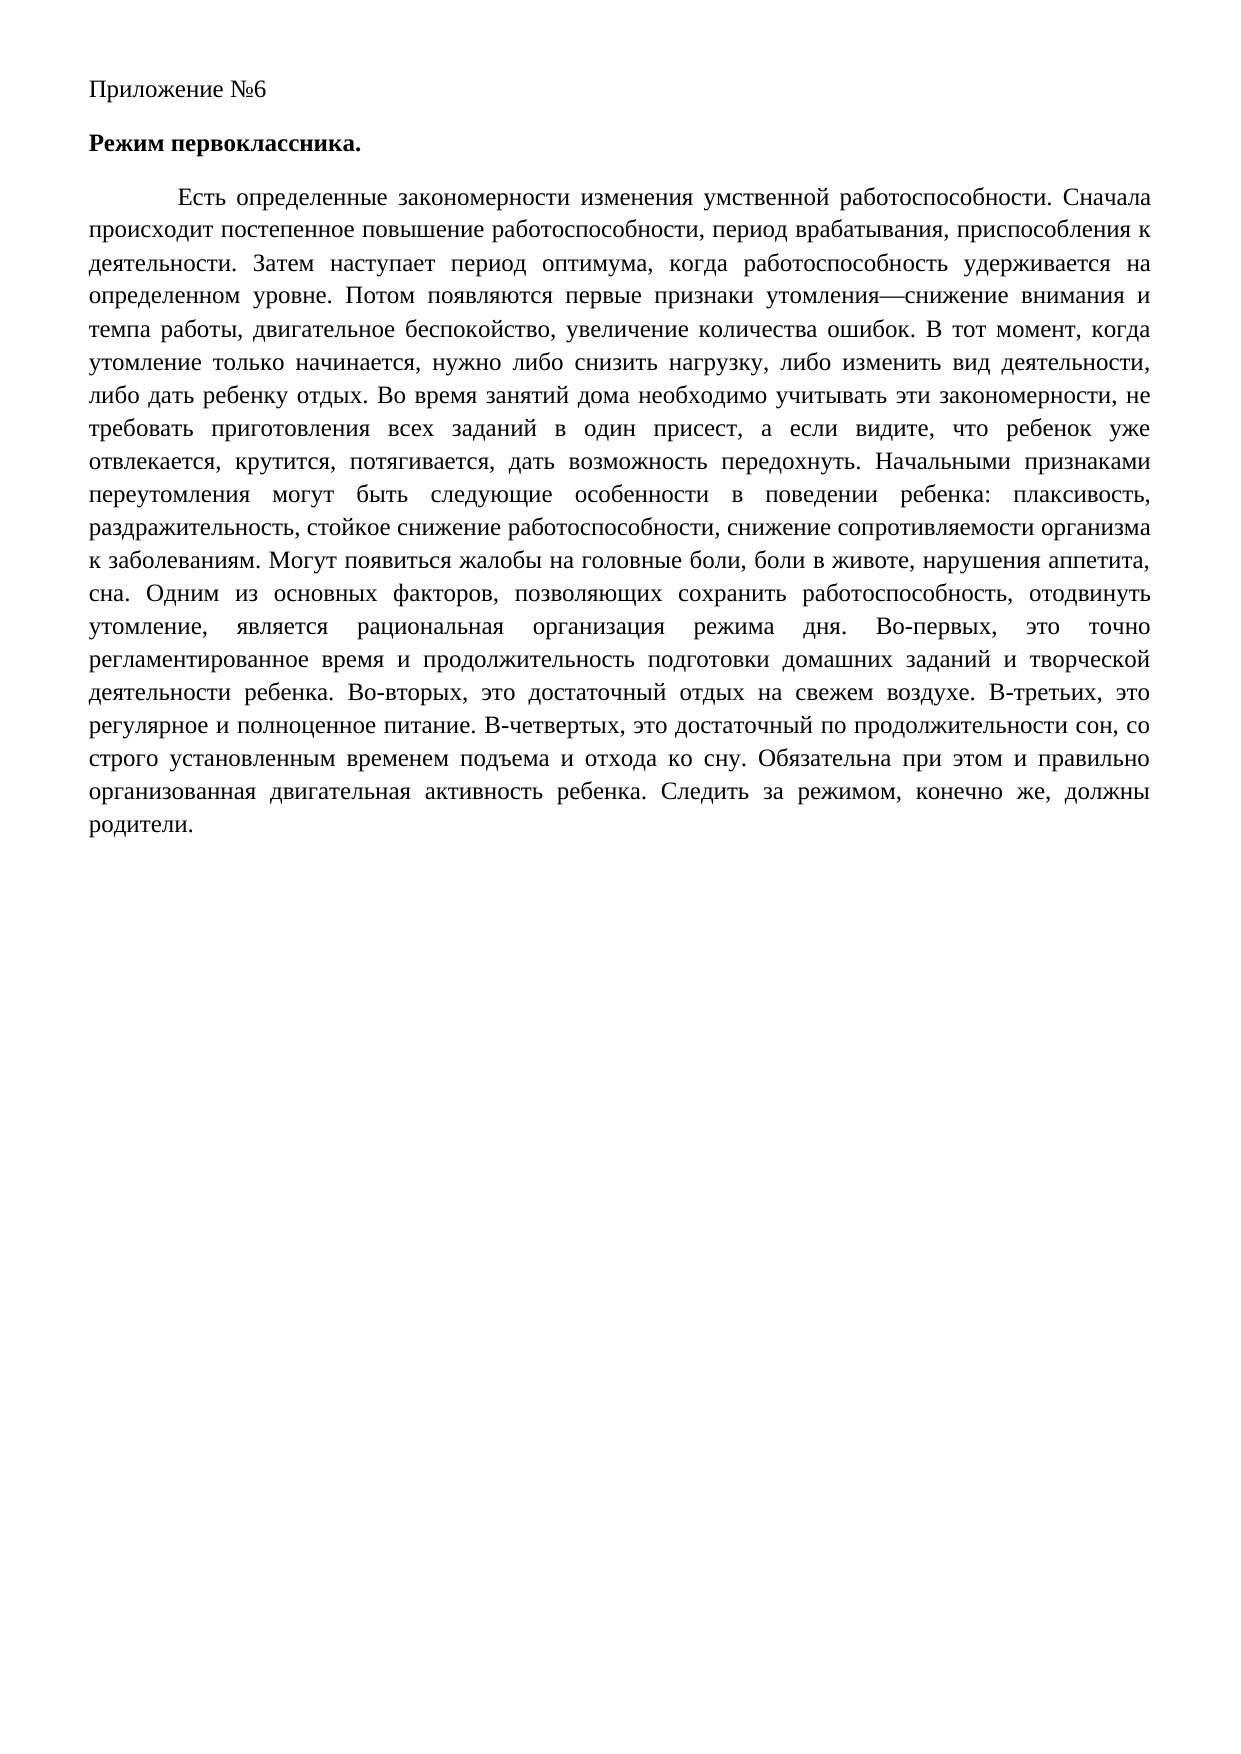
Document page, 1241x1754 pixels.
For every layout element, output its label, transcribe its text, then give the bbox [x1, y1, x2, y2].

text Приложение №6 [88, 74, 1152, 103]
text Есть определенные закономерности изменения умственной работоспособности. Сначала происходит постепенное повышение работоспособности, период врабатывания, приспособления к деятельности. Затем наступает период оптимума, когда работоспособность удерживается на определенном уровне. Потом появляются первые признаки утомления—снижение внимания и темпа работы, двигательное беспокойство, увеличение количества ошибок. В тот момент, когда утомление только начинается, нужно либо снизить нагрузку, либо изменить вид деятельности, либо дать ребенку отдых. Во время занятий дома необходимо учитывать эти закономерности, не требовать приготовления всех заданий в один присест, а если видите, что ребенок уже отвлекается, крутится, потягивается, дать возможность передохнуть. Начальными признаками переутомления могут быть следующие особенности в поведении ребенка: плаксивость, раздражительность, стойкое снижение работоспособности, снижение сопротивляемости организма к заболеваниям. Могут появиться жалобы на головные боли, боли в животе, нарушения аппетита, сна. Одним из основных факторов, позволяющих сохранить работоспособность, отодвинуть утомление, является рациональная организация режима дня. Во-первых, это точно регламентированное время и продолжительность подготовки домашних заданий и творческой деятельности ребенка. Во-вторых, это достаточный отдых на свежем воздухе. В-третьих, это регулярное и полноценное питание. В-четвертых, это достаточный по продолжительности сон, со строго установленным временем подъема и отхода ко сну. Обязательна при этом и правильно организованная двигательная активность ребенка. Следить за режимом, конечно же, должны родители. [88, 182, 1152, 838]
text Режим первоклассника. [88, 128, 1152, 156]
